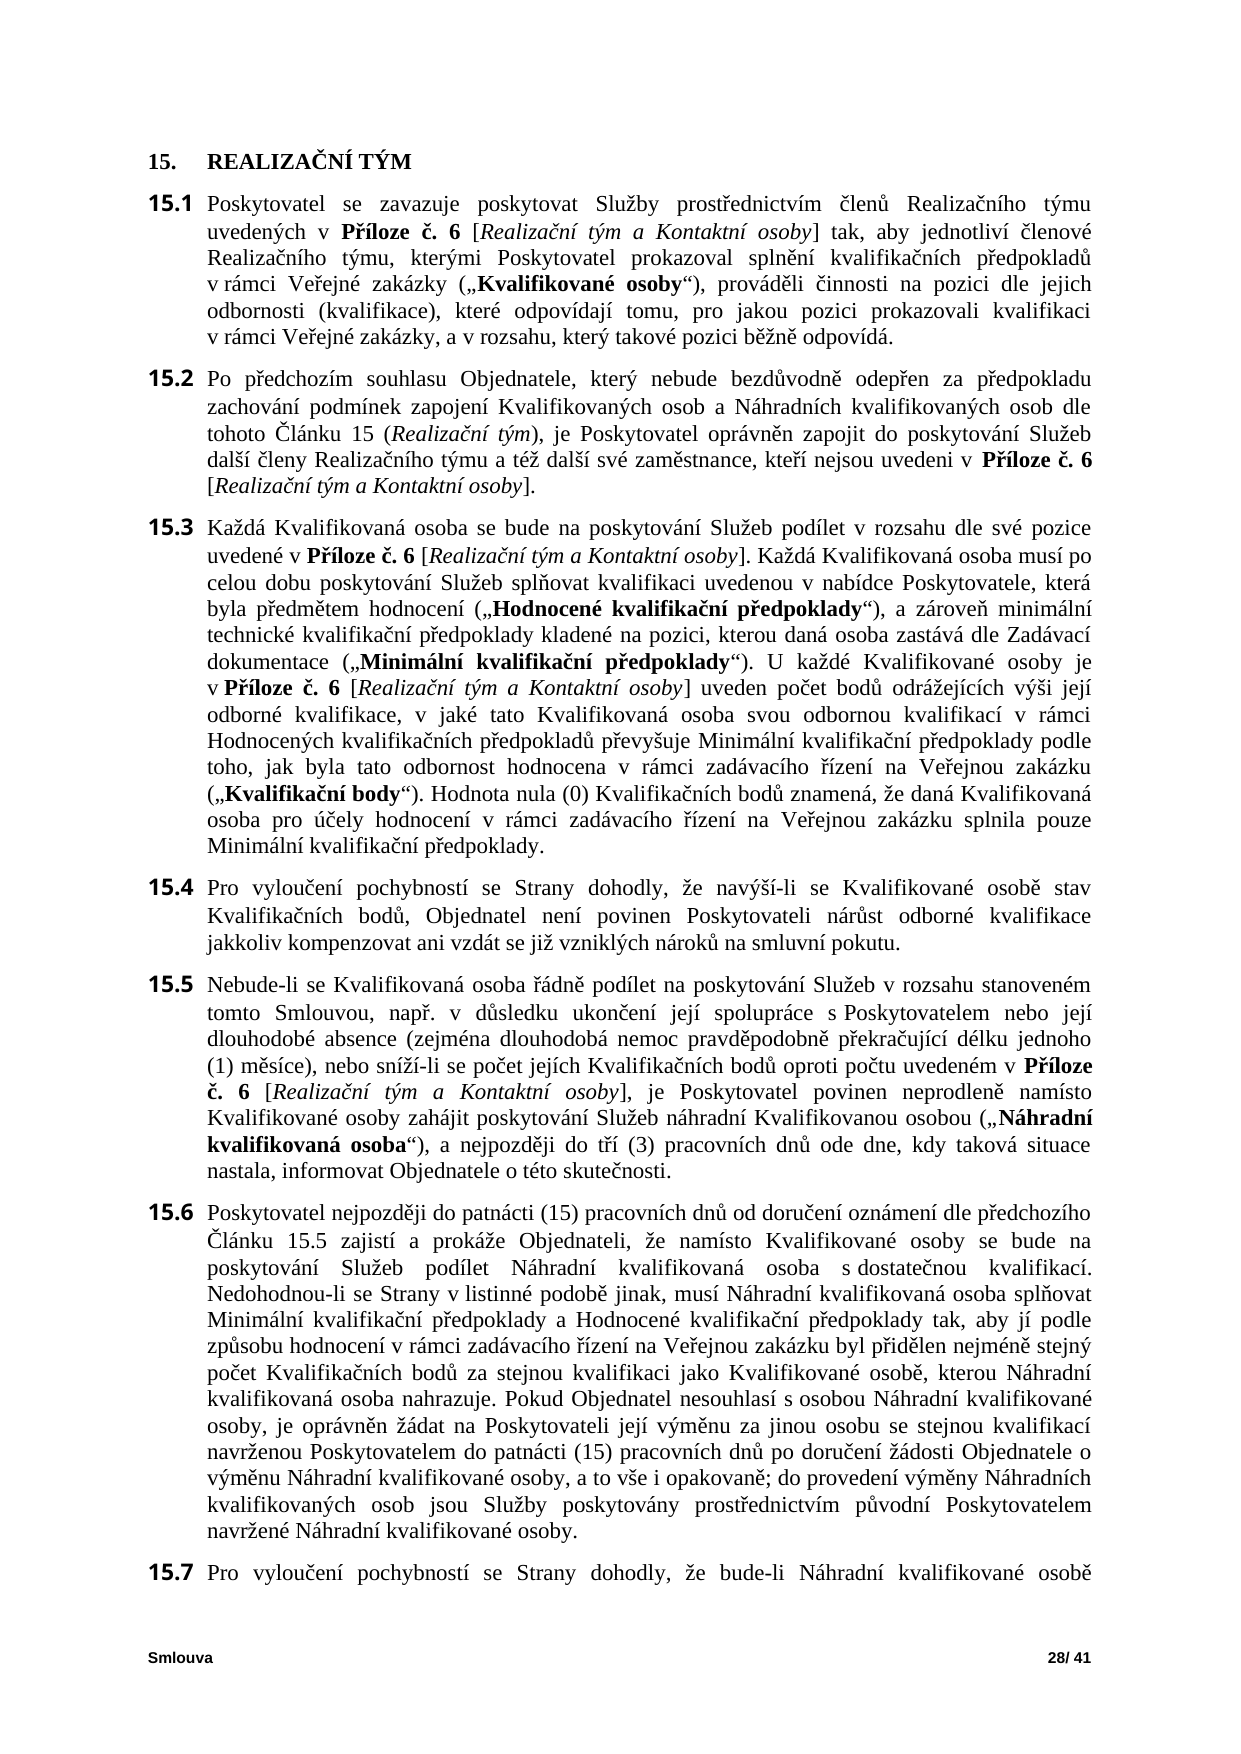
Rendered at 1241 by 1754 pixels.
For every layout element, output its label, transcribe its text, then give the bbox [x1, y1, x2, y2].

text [148, 1556, 1092, 1587]
text Každá Kvalifikovaná osoba se bude na poskytování Služeb podílet v rozsahu dle své pozice uvedené v Příloze č. 6 [Realizační tým a Kontaktní osoby]. Každá Kvalifikovaná osoba musí po celou dobu poskytování Služeb splňovat kvalifikaci uvedenou v nabídce Poskytovatele, která byla předmětem hodnocení („Hodnocené kvalifikační předpoklady“), a zároveň minimální technické kvalifikační předpoklady kladené na pozici, kterou daná osoba zastává dle Zadávací dokumentace („Minimální kvalifikační předpoklady“). U každé Kvalifikované osoby je v Příloze č. 6 [Realizační tým a Kontaktní osoby] uveden počet bodů odrážejících výši její odborné kvalifikace, v jaké tato Kvalifikovaná osoba svou odbornou kvalifikací v rámci Hodnocených kvalifikačních předpokladů převyšuje Minimální kvalifikační předpoklady podle toho, jak byla tato odbornost hodnocena v rámci zadávacího řízení na Veřejnou zakázku („Kvalifikační body“). Hodnota nula (0) Kvalifikačních bodů znamená, že daná Kvalifikovaná osoba pro účely hodnocení v rámci zadávacího řízení na Veřejnou zakázku splnila pouze Minimální kvalifikační předpoklady. [148, 511, 1092, 859]
text Poskytovatel se zavazuje poskytovat Služby prostřednictvím členů Realizačního týmu uvedených v Příloze č. 6 [Realizační tým a Kontaktní osoby] tak, aby jednotliví členové Realizačního týmu, kterými Poskytovatel prokazoval splnění kvalifikačních předpokladů v rámci Veřejné zakázky („Kvalifikované osoby“), prováděli činnosti na pozici dle jejich odbornosti (kvalifikace), které odpovídají tomu, pro jakou pozici prokazovali kvalifikaci v rámci Veřejné zakázky, a v rozsahu, který takové pozici běžně odpovídá. [148, 187, 1092, 349]
text Pro vyloučení pochybností se Strany dohodly, že navýší-li se Kvalifikované osobě stav Kvalifikačních bodů, Objednatel není povinen Poskytovateli nárůst odborné kvalifikace jakkoliv kompenzovat ani vzdát se již vzniklých nároků na smluvní pokutu. [148, 871, 1092, 955]
text Po předchozím souhlasu Objednatele, který nebude bezdůvodně odepřen za předpokladu zachování podmínek zapojení Kvalifikovaných osob a Náhradních kvalifikovaných osob dle tohoto Článku 15 (Realizační tým), je Poskytovatel oprávněn zapojit do poskytování Služeb další členy Realizačního týmu a též další své zaměstnance, kteří nejsou uvedeni v Příloze č. 6 [Realizační tým a Kontaktní osoby]. [148, 362, 1092, 499]
subtitle REALIZAČNÍ TÝM [148, 148, 1092, 174]
text Poskytovatel nejpozději do patnácti (15) pracovních dnů od doručení oznámení dle předchozího Článku 15.5 zajistí a prokáže Objednateli, že namísto Kvalifikované osoby se bude na poskytování Služeb podílet Náhradní kvalifikovaná osoba s dostatečnou kvalifikací. Nedohodnou-li se Strany v listinné podobě jinak, musí Náhradní kvalifikovaná osoba splňovat Minimální kvalifikační předpoklady a Hodnocené kvalifikační předpoklady tak, aby jí podle způsobu hodnocení v rámci zadávacího řízení na Veřejnou zakázku byl přidělen nejméně stejný počet Kvalifikačních bodů za stejnou kvalifikaci jako Kvalifikované osobě, kterou Náhradní kvalifikovaná osoba nahrazuje. Pokud Objednatel nesouhlasí s osobou Náhradní kvalifikované osoby, je oprávněn žádat na Poskytovateli její výměnu za jinou osobu se stejnou kvalifikací navrženou Poskytovatelem do patnácti (15) pracovních dnů po doručení žádosti Objednatele o výměnu Náhradní kvalifikované osoby, a to vše i opakovaně; do provedení výměny Náhradních kvalifikovaných osob jsou Služby poskytovány prostřednictvím původní Poskytovatelem navržené Náhradní kvalifikované osoby. [148, 1196, 1092, 1543]
text Nebude-li se Kvalifikovaná osoba řádně podílet na poskytování Služeb v rozsahu stanoveném tomto Smlouvou, např. v důsledku ukončení její spolupráce s Poskytovatelem nebo její dlouhodobé absence (zejména dlouhodobá nemoc pravděpodobně překračující délku jednoho (1) měsíce), nebo sníží-li se počet jejích Kvalifikačních bodů oproti počtu uvedeném v Příloze č. 6 [Realizační tým a Kontaktní osoby], je Poskytovatel povinen neprodleně namísto Kvalifikované osoby zahájit poskytování Služeb náhradní Kvalifikovanou osobou („Náhradní kvalifikovaná osoba“), a nejpozději do tří (3) pracovních dnů ode dne, kdy taková situace nastala, informovat Objednatele o této skutečnosti. [148, 968, 1092, 1183]
